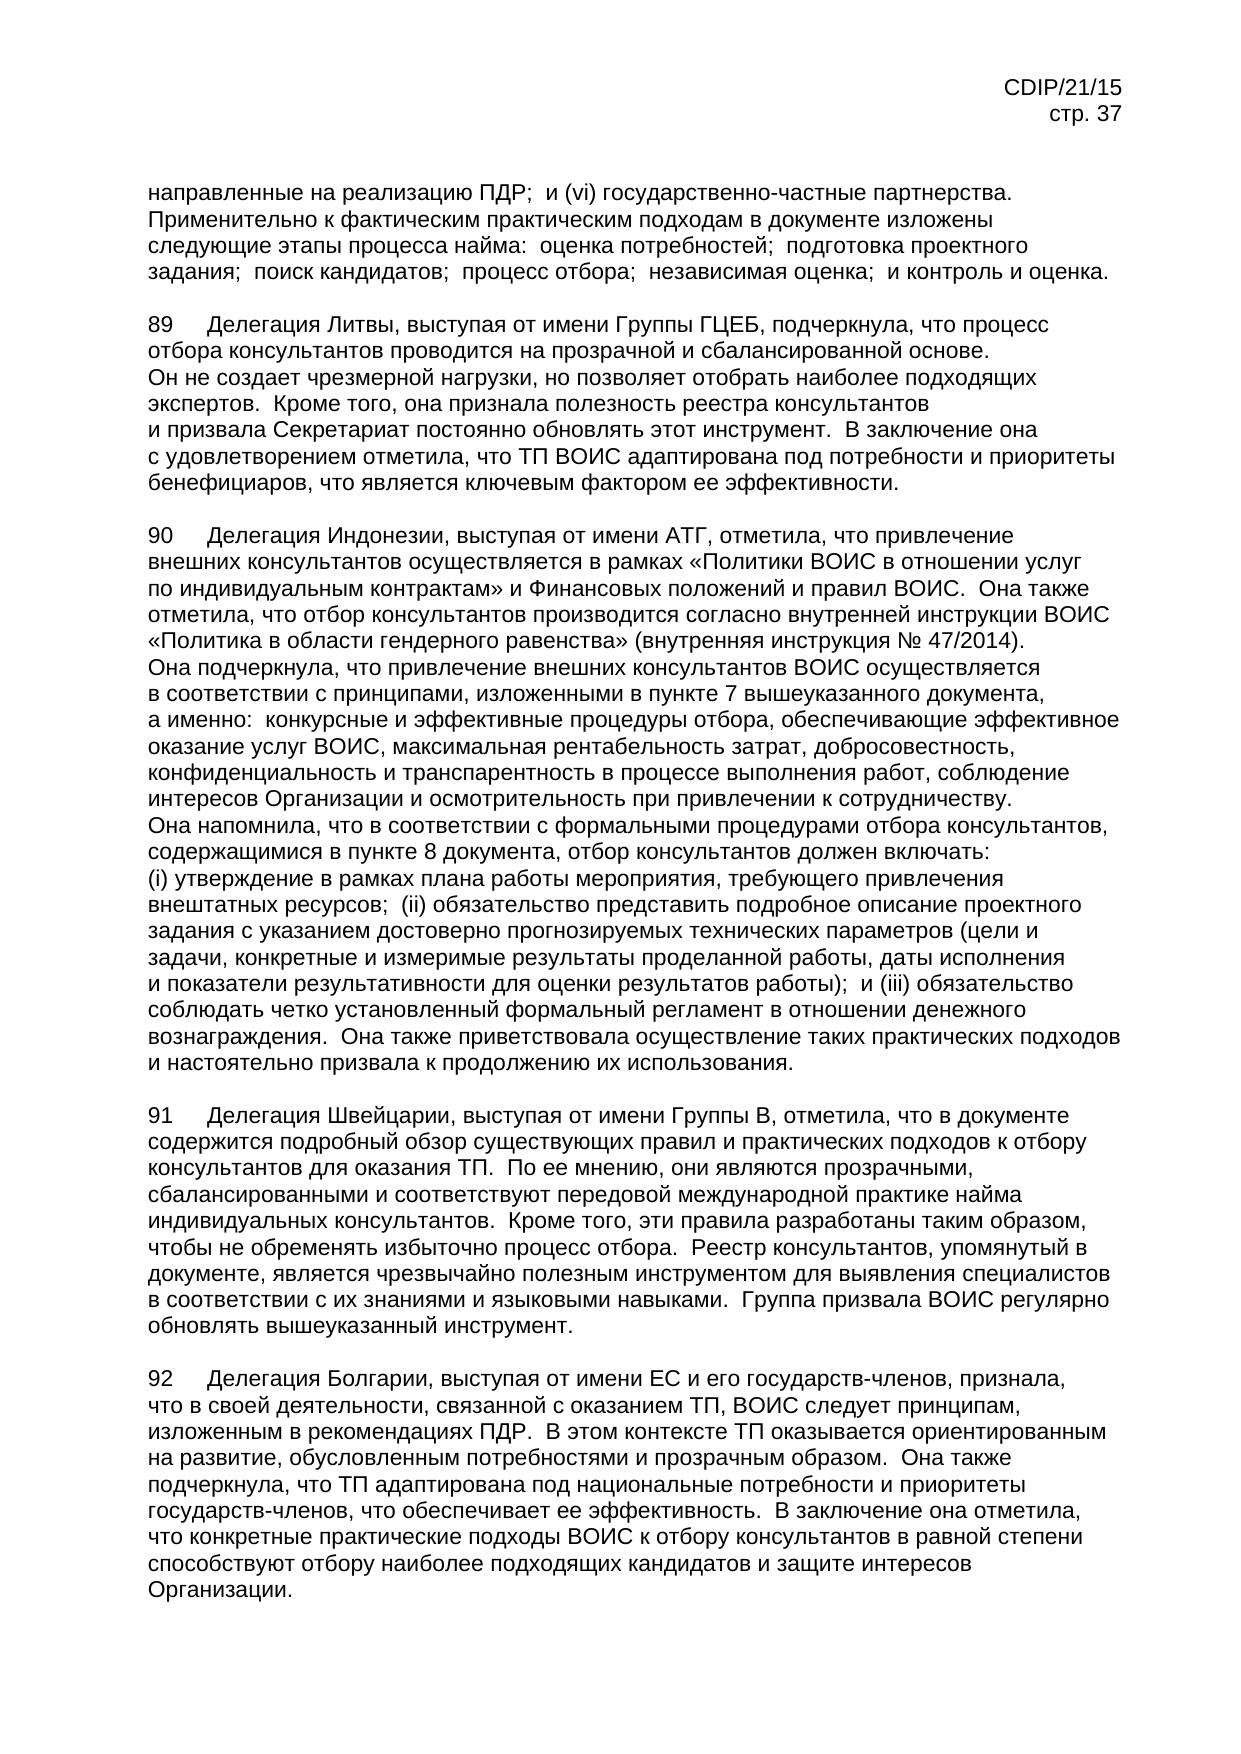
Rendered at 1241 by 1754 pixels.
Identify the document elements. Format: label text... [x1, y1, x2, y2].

text Делегация Швейцарии, выступая от имени Группы B, отметила, что в документе содержится подробный обзор существующих правил и практических подходов к отбору консультантов для оказания ТП. По ее мнению, они являются прозрачными, сбалансированными и соответствуют передовой международной практике найма индивидуальных консультантов. Кроме того, эти правила разработаны таким образом, чтобы не обременять избыточно процесс отбора. Реестр консультантов, упомянутый в документе, является чрезвычайно полезным инструментом для выявления специалистов в соответствии с их знаниями и языковыми навыками. Группа призвала ВОИС регулярно обновлять вышеуказанный инструмент. [148, 1102, 1122, 1339]
text Делегация Литвы, выступая от имени Группы ГЦЕБ, подчеркнула, что процесс отбора консультантов проводится на прозрачной и сбалансированной основе. Он не создает чрезмерной нагрузки, но позволяет отобрать наиболее подходящих экспертов. Кроме того, она признала полезность реестра консультантов и призвала Секретариат постоянно обновлять этот инструмент. В заключение она с удовлетворением отметила, что ТП ВОИС адаптирована под потребности и приоритеты бенефициаров, что является ключевым фактором ее эффективности. [148, 311, 1122, 496]
text Делегация Индонезии, выступая от имени АТГ, отметила, что привлечение внешних консультантов осуществляется в рамках «Политики ВОИС в отношении услуг по индивидуальным контрактам» и Финансовых положений и правил ВОИС. Она также отметила, что отбор консультантов производится согласно внутренней инструкции ВОИС «Политика в области гендерного равенства» (внутренняя инструкция № 47/2014). Она подчеркнула, что привлечение внешних консультантов ВОИС осуществляется в соответствии с принципами, изложенными в пункте 7 вышеуказанного документа, а именно: конкурсные и эффективные процедуры отбора, обеспечивающие эффективное оказание услуг ВОИС, максимальная рентабельность затрат, добросовестность, конфиденциальность и транспарентность в процессе выполнения работ, соблюдение интересов Организации и осмотрительность при привлечении к сотрудничеству. Она напомнила, что в соответствии с формальными процедурами отбора консультантов, содержащимися в пункте 8 документа, отбор консультантов должен включать: (i) утверждение в рамках плана работы мероприятия, требующего привлечения внештатных ресурсов; (ii) обязательство представить подробное описание проектного задания с указанием достоверно прогнозируемых технических параметров (цели и задачи, конкретные и измеримые результаты проделанной работы, даты исполнения и показатели результативности для оценки результатов работы); и (iii) обязательство соблюдать четко установленный формальный регламент в отношении денежного вознаграждения. Она также приветствовала осуществление таких практических подходов и настоятельно призвала к продолжению их использования. [148, 522, 1122, 1075]
text Делегация Болгарии, выступая от имени ЕС и его государств-членов, признала, что в своей деятельности, связанной с оказанием ТП, ВОИС следует принципам, изложенным в рекомендациях ПДР. В этом контексте ТП оказывается ориентированным на развитие, обусловленным потребностями и прозрачным образом. Она также подчеркнула, что ТП адаптирована под национальные потребности и приоритеты государств-членов, что обеспечивает ее эффективность. В заключение она отметила, что конкретные практические подходы ВОИС к отбору консультантов в равной степени способствуют отбору наиболее подходящих кандидатов и защите интересов Организации. [148, 1365, 1122, 1602]
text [148, 179, 1122, 285]
